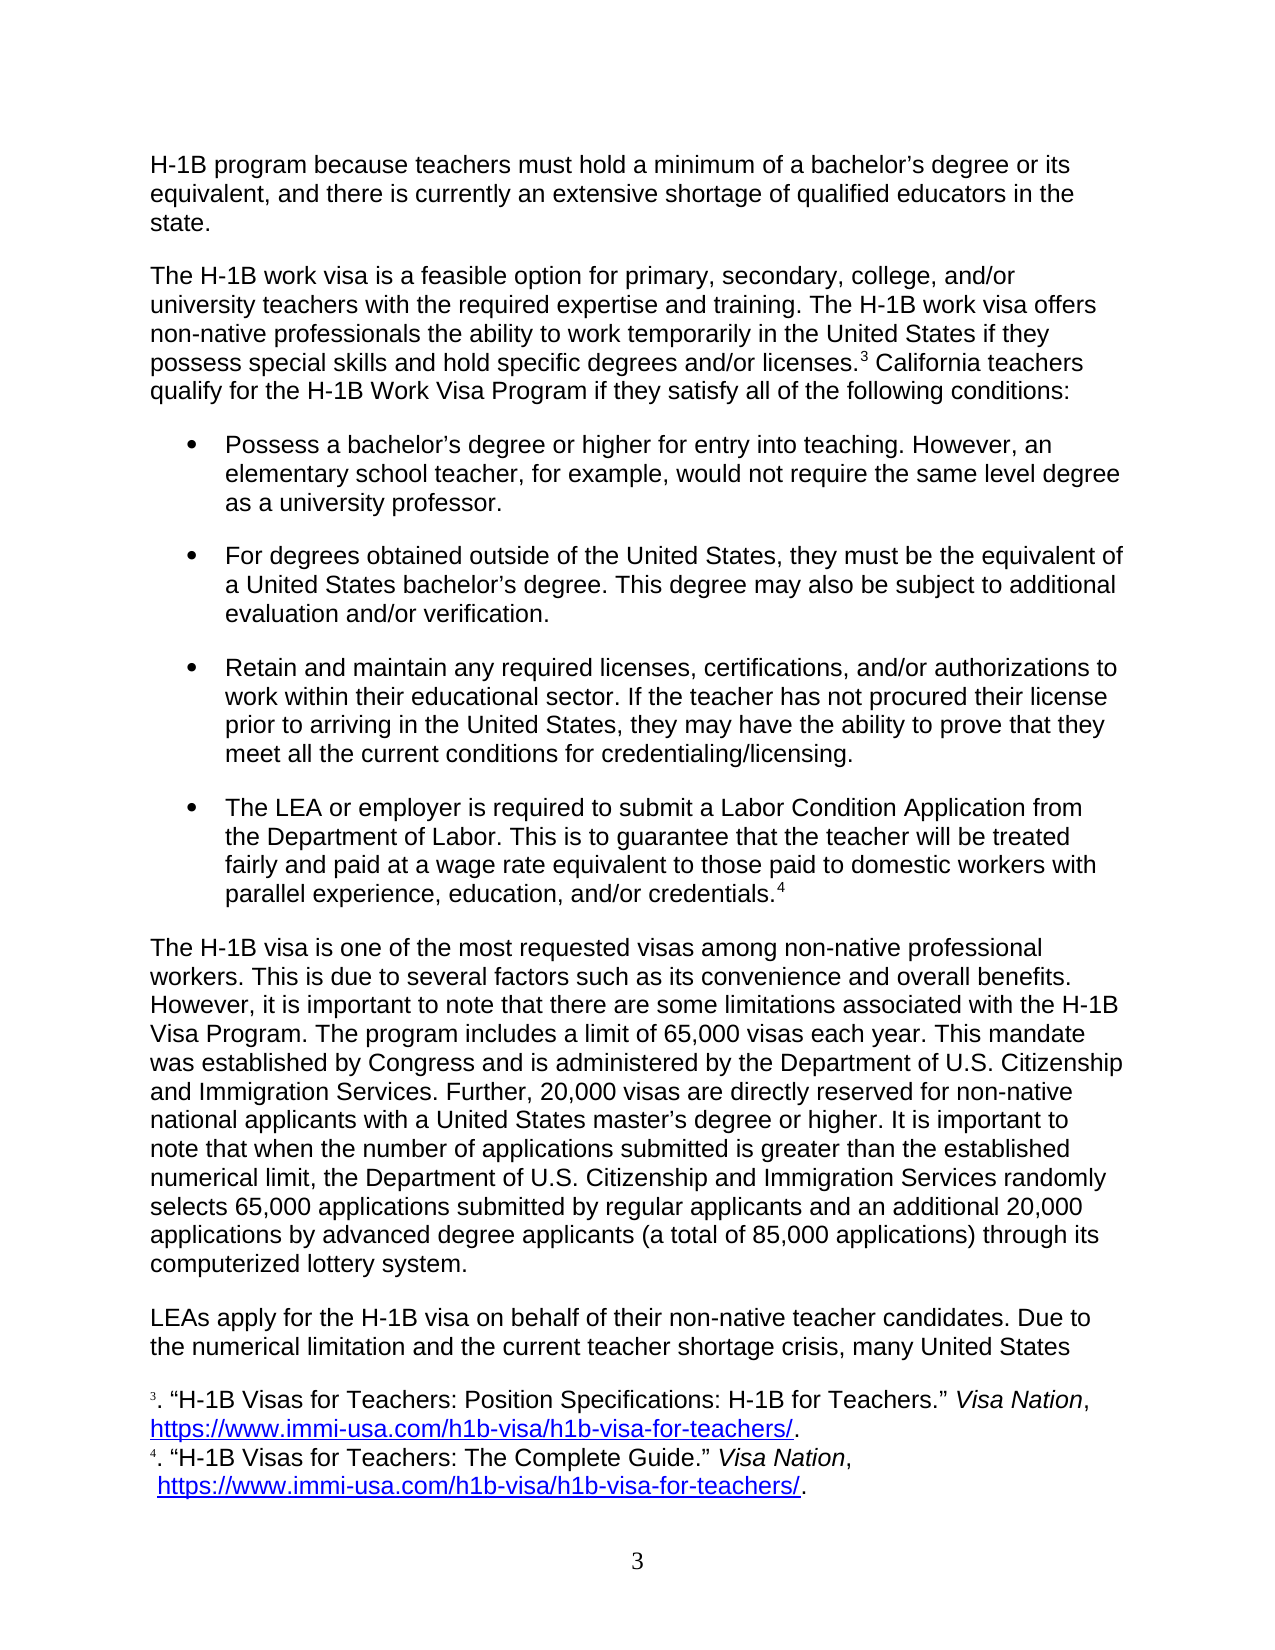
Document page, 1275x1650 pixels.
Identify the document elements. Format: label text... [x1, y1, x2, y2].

list Retain and maintain any required licenses, certifications, and/or authorizations to work within their educational sector. If the teacher has not procured their license prior to arriving in the United States, they may have the ability to prove that they meet all the current conditions for credentialing/licensing. [187, 653, 1125, 768]
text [150, 150, 1125, 236]
text The H-1B visa is one of the most requested visas among non-native professional workers. This is due to several factors such as its convenience and overall benefits. However, it is important to note that there are some limitations associated with the H-1B Visa Program. The program includes a limit of 65,000 visas each year. This mandate was established by Congress and is administered by the Department of U.S. Citizenship and Immigration Services. Further, 20,000 visas are directly reserved for non-native national applicants with a United States master’s degree or higher. It is important to note that when the number of applications submitted is greater than the established numerical limit, the Department of U.S. Citizenship and Immigration Services randomly selects 65,000 applications submitted by regular applicants and an additional 20,000 applications by advanced degree applicants (a total of 85,000 applications) through its computerized lottery system. [150, 933, 1125, 1278]
list The LEA or employer is required to submit a Labor Condition Application from the Department of Labor. This is to guarantee that the teacher will be treated fairly and paid at a wage rate equivalent to those paid to domestic workers with parallel experience, education, and/or credentials. [187, 793, 1125, 908]
list Possess a bachelor’s degree or higher for entry into teaching. However, an elementary school teacher, for example, would not require the same level degree as a university professor. [187, 430, 1125, 516]
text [150, 1303, 1125, 1360]
list For degrees obtained outside of the United States, they must be the equivalent of a United States bachelor’s degree. This degree may also be subject to additional evaluation and/or verification. [187, 541, 1125, 628]
text The H-1B work visa is a feasible option for primary, secondary, college, and/or university teachers with the required expertise and training. The H-1B work visa offers non-native professionals the ability to work temporarily in the United States if they possess special skills and hold specific degrees and/or licenses. California teachers qualify for the H-1B Work Visa Program if they satisfy all of the following conditions: [150, 261, 1125, 405]
